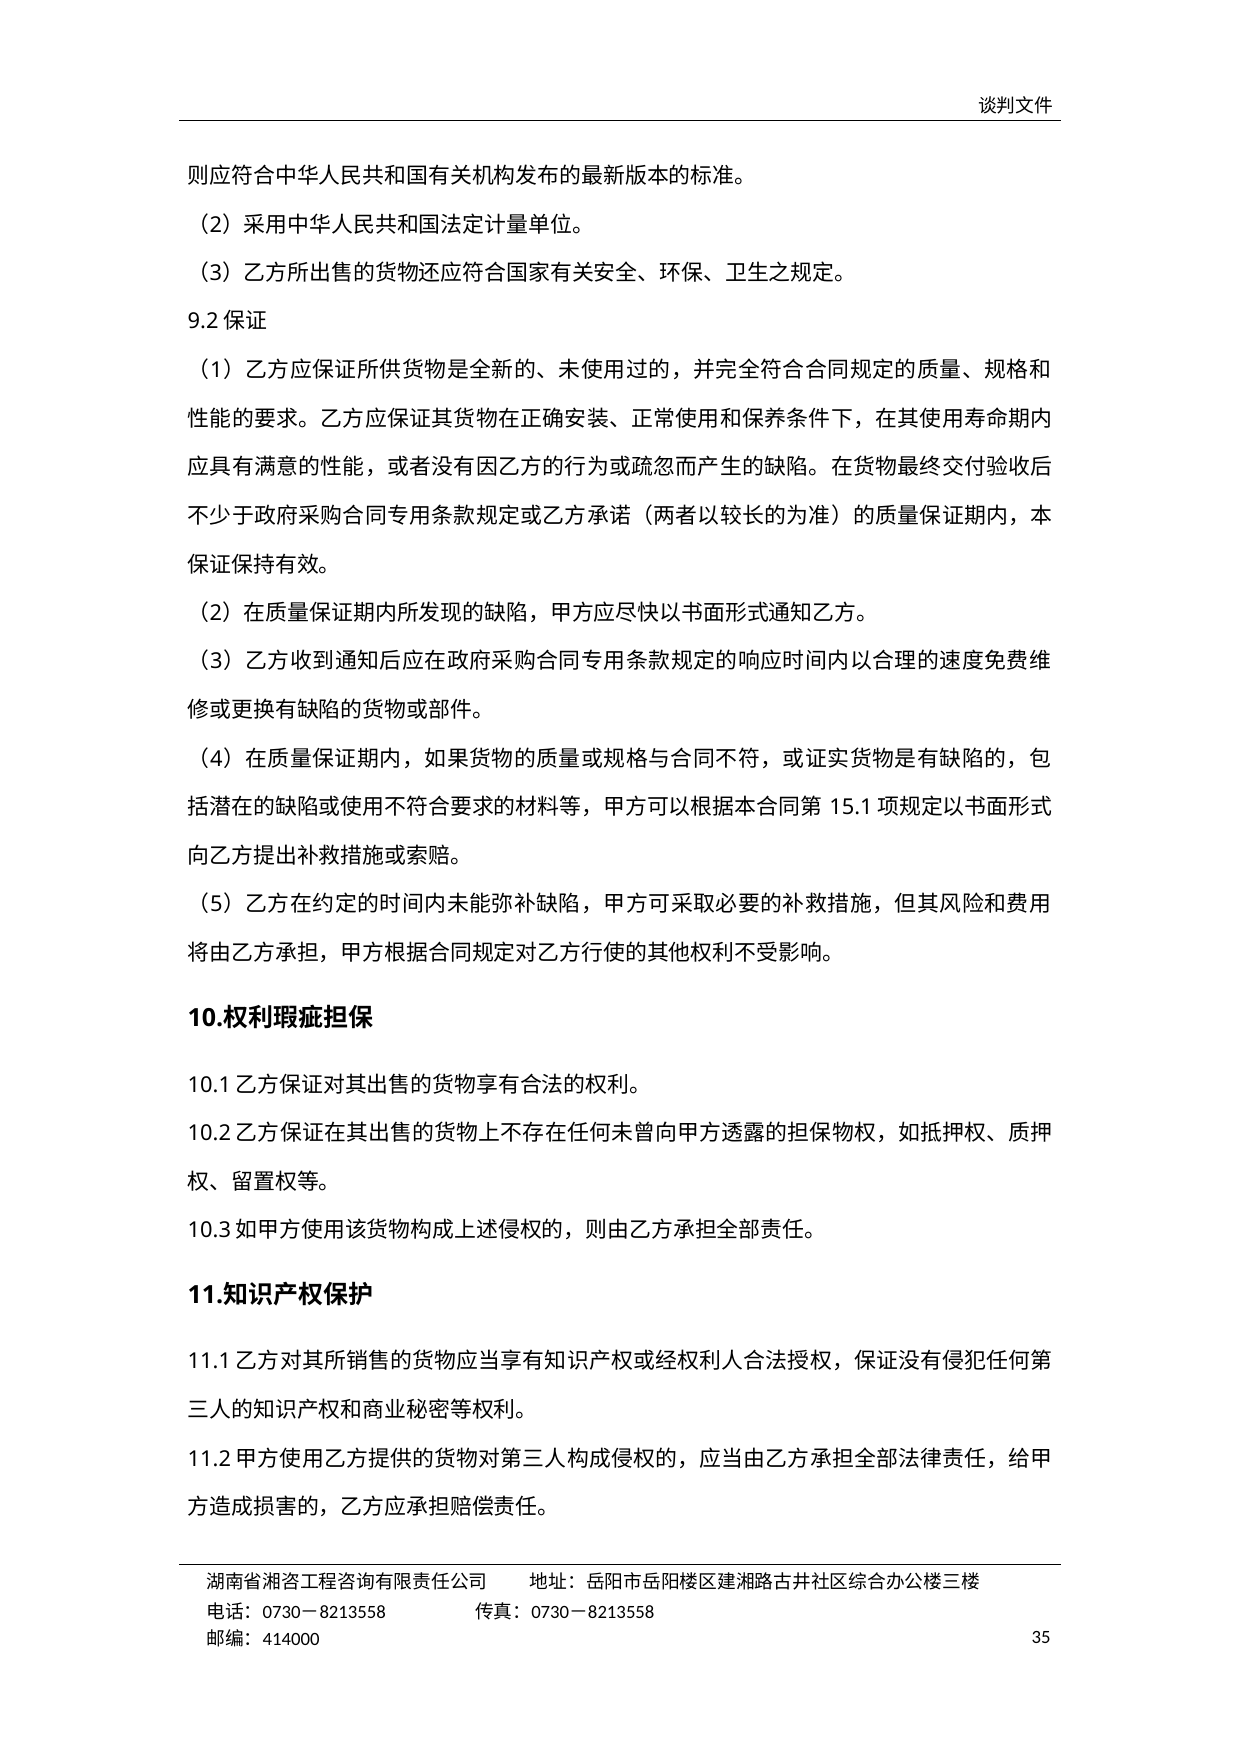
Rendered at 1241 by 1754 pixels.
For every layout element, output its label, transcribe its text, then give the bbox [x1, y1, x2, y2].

text （2）采用中华人民共和国法定计量单位。 [187, 206, 1053, 239]
text 10.权利瑕疵担保 [187, 983, 1053, 1048]
text （5）乙方在约定的时间内未能弥补缺陷，甲方可采取必要的补救措施，但其风险和费用将由乙方承担，甲方根据合同规定对乙方行使的其他权利不受影响。 [187, 886, 1053, 967]
text 11.知识产权保护 [187, 1260, 1053, 1325]
text （3）乙方收到通知后应在政府采购合同专用条款规定的响应时间内以合理的速度免费维修或更换有缺陷的货物或部件。 [187, 643, 1053, 724]
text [187, 158, 1053, 191]
text 11.2甲方使用乙方提供的货物对第三人构成侵权的，应当由乙方承担全部法律责任，给甲方造成损害的，乙方应承担赔偿责任。 [187, 1440, 1053, 1521]
text 10.1乙方保证对其出售的货物享有合法的权利。 [187, 1066, 1053, 1099]
text （3）乙方所出售的货物还应符合国家有关安全、环保、卫生之规定。 [187, 255, 1053, 287]
text （4）在质量保证期内，如果货物的质量或规格与合同不符，或证实货物是有缺陷的，包括潜在的缺陷或使用不符合要求的材料等，甲方可以根据本合同第15.1项规定以书面形式向乙方提出补救措施或索赔。 [187, 740, 1053, 870]
text （2）在质量保证期内所发现的缺陷，甲方应尽快以书面形式通知乙方。 [187, 595, 1053, 627]
text （1）乙方应保证所供货物是全新的、未使用过的，并完全符合合同规定的质量、规格和性能的要求。乙方应保证其货物在正确安装、正常使用和保养条件下，在其使用寿命期内应具有满意的性能，或者没有因乙方的行为或疏忽而产生的缺陷。在货物最终交付验收后不少于政府采购合同专用条款规定或乙方承诺（两者以较长的为准）的质量保证期内，本保证保持有效。 [187, 351, 1053, 579]
text 9.2保证 [187, 303, 1053, 336]
text 10.3如甲方使用该货物构成上述侵权的，则由乙方承担全部责任。 [187, 1212, 1053, 1244]
text 10.2乙方保证在其出售的货物上不存在任何未曾向甲方透露的担保物权，如抵押权、质押权、留置权等。 [187, 1114, 1053, 1196]
text 11.1乙方对其所销售的货物应当享有知识产权或经权利人合法授权，保证没有侵犯任何第三人的知识产权和商业秘密等权利。 [187, 1343, 1053, 1424]
